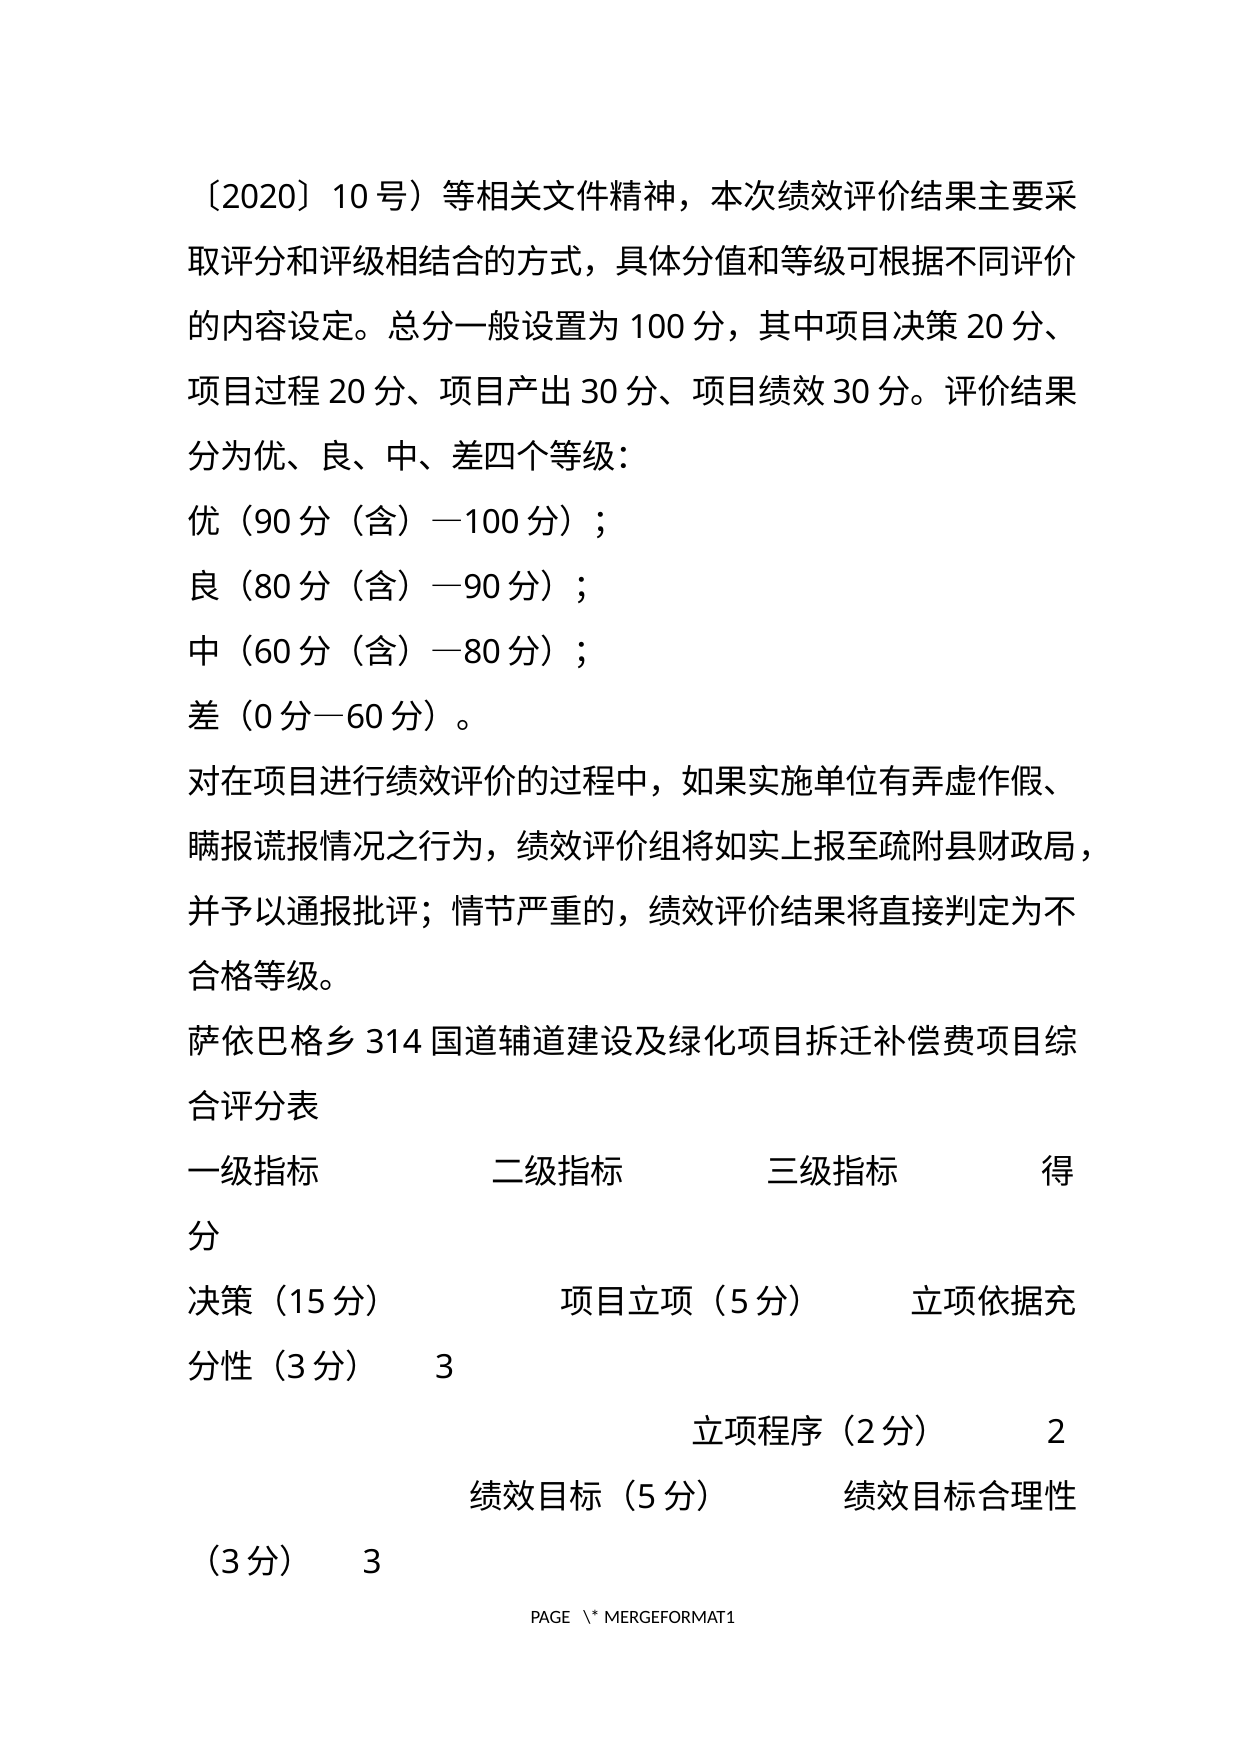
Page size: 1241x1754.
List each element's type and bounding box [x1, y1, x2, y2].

text [187, 162, 1078, 1592]
